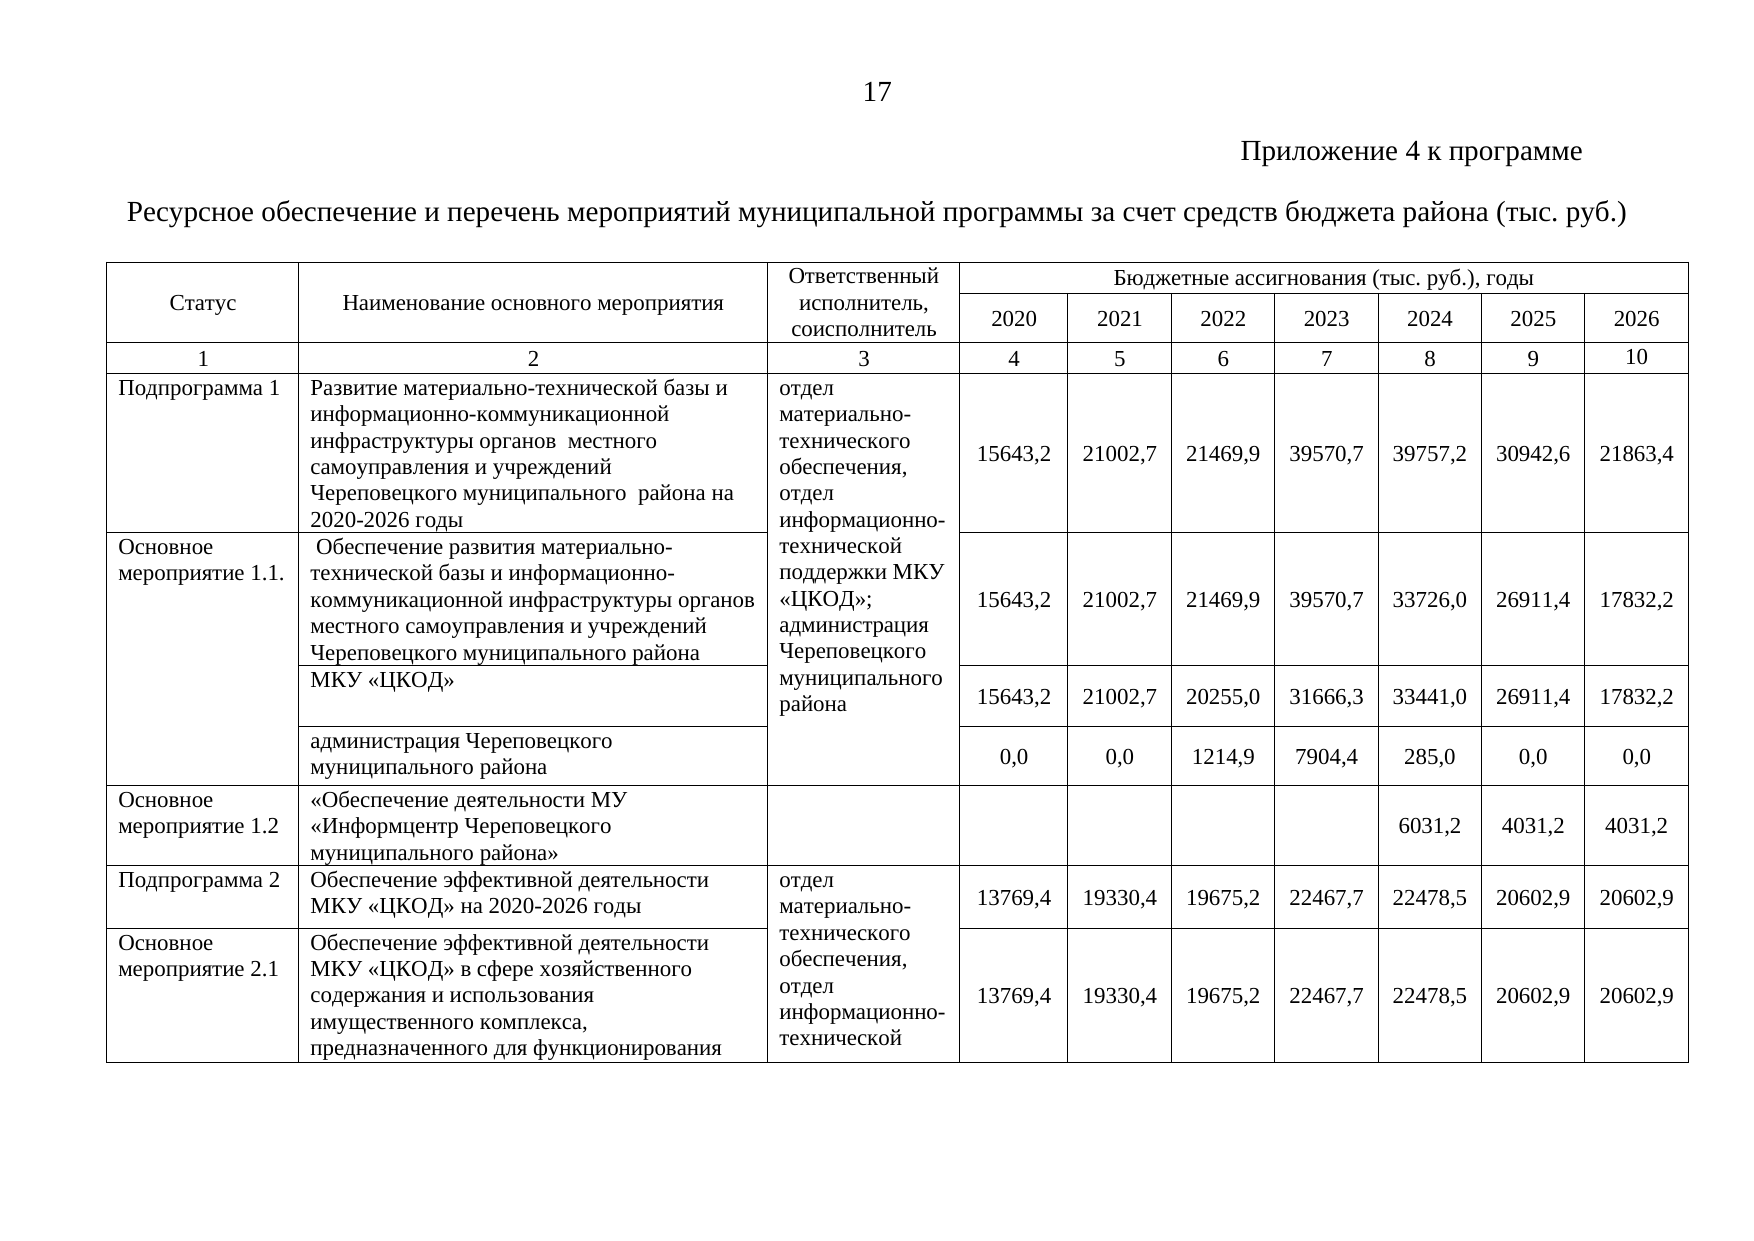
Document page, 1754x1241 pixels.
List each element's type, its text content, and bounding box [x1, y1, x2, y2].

table_cell 7904,4 [1275, 727, 1378, 785]
table_cell 2026 [1585, 294, 1688, 342]
table_cell 21469,9 [1172, 533, 1274, 665]
table_cell 22467,7 [1275, 866, 1378, 928]
table_cell 20602,9 [1585, 866, 1688, 928]
table_cell 7 [1275, 343, 1378, 373]
table_cell 2 [299, 343, 767, 373]
text Ресурсное обеспечение и перечень мероприятий муниципальной программы за счет средств бюджета района (тыс. руб.) [118, 194, 1636, 228]
table_cell 17832,2 [1585, 533, 1688, 665]
table_cell 0,0 [960, 727, 1067, 785]
table_cell 21469,9 [1172, 374, 1274, 532]
table_header Ответственный исполнитель, соисполнитель [768, 263, 959, 342]
table_cell 0,0 [1482, 727, 1584, 785]
table_cell [1068, 786, 1171, 865]
table_cell Обеспечение эффективной деятельности МКУ «ЦКОД» на 2020-2026 годы [299, 866, 767, 928]
table_cell 13769,4 [960, 929, 1067, 1062]
table_cell 19675,2 [1172, 866, 1274, 928]
table_cell 21002,7 [1068, 374, 1171, 532]
table_cell 1214,9 [1172, 727, 1274, 785]
table_cell 4031,2 [1482, 786, 1584, 865]
table_cell 4031,2 [1585, 786, 1688, 865]
table_cell 8 [1379, 343, 1481, 373]
table_cell 5 [1068, 343, 1171, 373]
table_cell 0,0 [1585, 727, 1688, 785]
table_cell 2025 [1482, 294, 1584, 342]
table_cell 13769,4 [960, 866, 1067, 928]
table_cell 21002,7 [1068, 533, 1171, 665]
table_cell отдел материально-технического обеспечения, отдел информационно-технической поддержки МКУ «ЦКОД» [768, 866, 959, 1062]
table_header Статус [107, 263, 298, 342]
table_cell 2023 [1275, 294, 1378, 342]
table_cell 22478,5 [1379, 929, 1481, 1062]
table_cell 15643,2 [960, 533, 1067, 665]
table_cell [1172, 786, 1274, 865]
text Приложение 4 к программе [118, 133, 1636, 166]
table_cell 20602,9 [1482, 929, 1584, 1062]
table_cell 6 [1172, 343, 1274, 373]
table_cell Развитие материально-технической базы и информационно-коммуникационной инфраструктуры органов местного самоуправления и учреждений Череповецкого муниципального района на 2020-2026 годы [299, 374, 767, 532]
table_cell «Обеспечение деятельности МУ «Информцентр Череповецкого муниципального района» [299, 786, 767, 865]
table_cell 31666,3 [1275, 666, 1378, 726]
table_cell 22478,5 [1379, 866, 1481, 928]
table_cell 19330,4 [1068, 929, 1171, 1062]
table_cell 9 [1482, 343, 1584, 373]
table_cell 26911,4 [1482, 533, 1584, 665]
table_cell 20602,9 [1585, 929, 1688, 1062]
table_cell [107, 929, 298, 1062]
table_cell 3 [768, 343, 959, 373]
table_cell Подпрограмма 1 [107, 374, 298, 532]
table_cell 30942,6 [1482, 374, 1584, 532]
table_cell 39757,2 [1379, 374, 1481, 532]
table_cell 21002,7 [1068, 666, 1171, 726]
table_cell [960, 786, 1067, 865]
table_cell Основное мероприятие 1.1. [107, 533, 298, 785]
table_cell 285,0 [1379, 727, 1481, 785]
table_cell 19675,2 [1172, 929, 1274, 1062]
table_cell 33726,0 [1379, 533, 1481, 665]
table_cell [299, 929, 767, 1062]
table_cell 22467,7 [1275, 929, 1378, 1062]
table_cell 0,0 [1068, 727, 1171, 785]
table_cell 39570,7 [1275, 533, 1378, 665]
table_cell 4 [960, 343, 1067, 373]
table_cell 10 [1585, 343, 1688, 373]
table_cell Основное мероприятие 1.2 [107, 786, 298, 865]
table_cell МКУ «ЦКОД» [299, 666, 767, 726]
table_cell Обеспечение развития материально-технической базы и информационно-коммуникационной инфраструктуры органов местного самоуправления и учреждений Череповецкого муниципального района [299, 533, 767, 665]
table_cell 6031,2 [1379, 786, 1481, 865]
table_cell 26911,4 [1482, 666, 1584, 726]
table_cell отдел материально-технического обеспечения, отдел информационно-технической поддержки МКУ «ЦКОД»; администрация Череповецкого муниципального района [768, 374, 959, 785]
table_header Бюджетные ассигнования (тыс. руб.), годы [960, 263, 1688, 293]
table_cell 21863,4 [1585, 374, 1688, 532]
table_cell 19330,4 [1068, 866, 1171, 928]
table_cell [768, 786, 959, 865]
table_header Наименование основного мероприятия [299, 263, 767, 342]
table_cell 2024 [1379, 294, 1481, 342]
table_cell 33441,0 [1379, 666, 1481, 726]
table_cell 2020 [960, 294, 1067, 342]
table_cell 15643,2 [960, 666, 1067, 726]
table_cell 39570,7 [1275, 374, 1378, 532]
table_cell 2021 [1068, 294, 1171, 342]
table_cell 2022 [1172, 294, 1274, 342]
table_cell 20255,0 [1172, 666, 1274, 726]
table_cell 15643,2 [960, 374, 1067, 532]
table_cell 17832,2 [1585, 666, 1688, 726]
table_cell 1 [107, 343, 298, 373]
table_cell Подпрограмма 2 [107, 866, 298, 928]
table_cell 20602,9 [1482, 866, 1584, 928]
table_cell [1275, 786, 1378, 865]
table_cell администрация Череповецкого муниципального района [299, 727, 767, 785]
